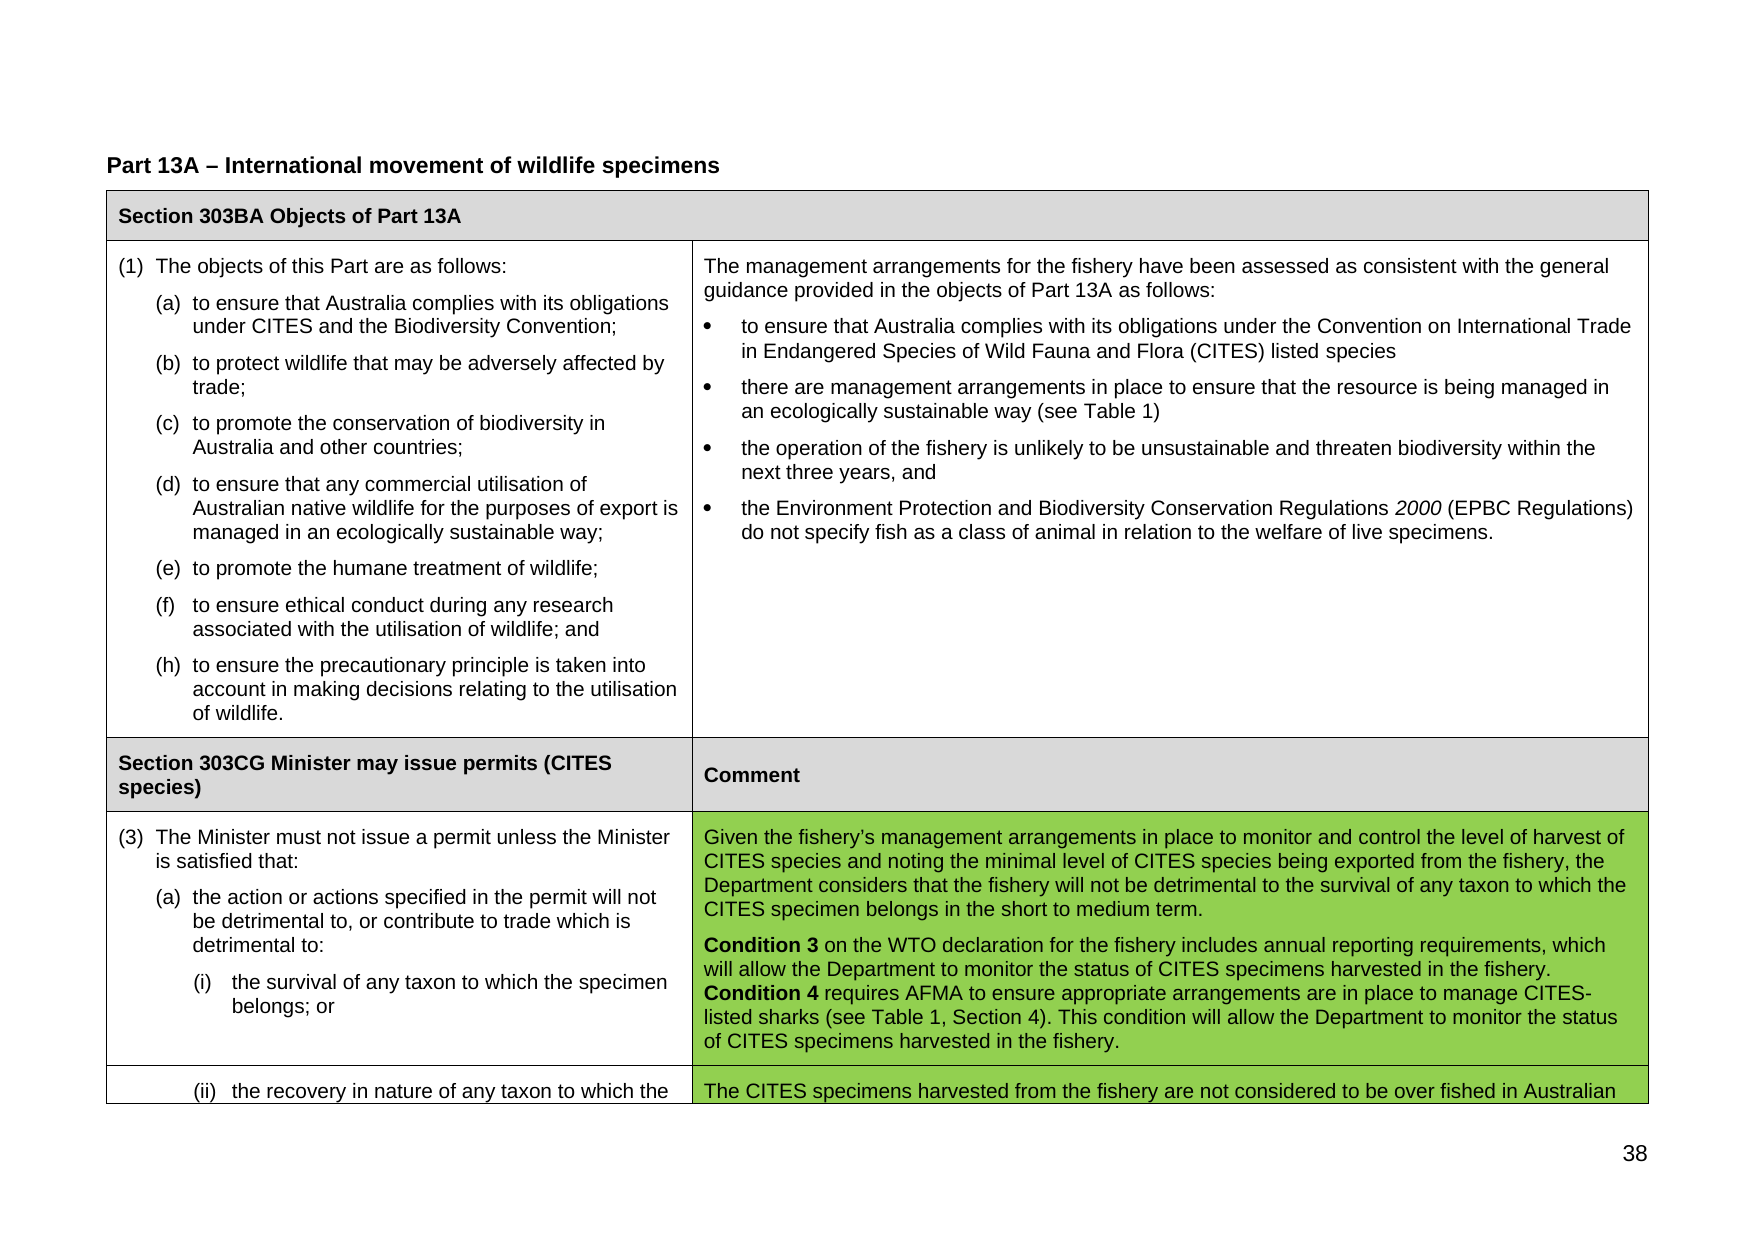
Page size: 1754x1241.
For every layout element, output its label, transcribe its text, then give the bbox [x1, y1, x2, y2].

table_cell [107, 1066, 692, 1103]
table_cell Section 303CG Minister may issue permits (CITES species) [107, 738, 692, 811]
subtitle Part 13A – International movement of wildlife specimens [106, 152, 1648, 178]
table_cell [693, 1066, 1648, 1103]
table_cell Comment [693, 738, 1648, 811]
table_cell Given the fishery’s management arrangements in place to monitor and control the level of harvest of CITES species and noting the minimal level of CITES species being exported from the fishery, the Department considers that the fishery will not be detrimental to the survival of any taxon to which the CITES specimen belongs in the short to medium term. Condition 3 on the WTO declaration for the fishery includes annual reporting requirements, which will allow the Department to monitor the status of CITES specimens harvested in the fishery. Condition 4 requires AFMA to ensure appropriate arrangements are in place to manage CITES-listed sharks (see Table 1, Section 4). This condition will allow the Department to monitor the status of CITES specimens harvested in the fishery. [693, 812, 1648, 1065]
table_cell (3) The Minister must not issue a permit unless the Minister is satisfied that: (a) the action or actions specified in the permit will not be detrimental to, or contribute to trade which is detrimental to: (i) the survival of any taxon to which the specimen belongs; or [107, 812, 692, 1065]
table_header Section 303BA Objects of Part 13A [107, 191, 1648, 240]
table_cell The management arrangements for the fishery have been assessed as consistent with the general guidance provided in the objects of Part 13A as follows: to ensure that Australia complies with its obligations under the Convention on International Trade in Endangered Species of Wild Fauna and Flora (CITES) listed species there are management arrangements in place to ensure that the resource is being managed in an ecologically sustainable way (see Table 1) the operation of the fishery is unlikely to be unsustainable and threaten biodiversity within the next three years, and the Environment Protection and Biodiversity Conservation Regulations 2000 (EPBC Regulations) do not specify fish as a class of animal in relation to the welfare of live specimens. [693, 241, 1648, 737]
table_cell (1) The objects of this Part are as follows: (a) to ensure that Australia complies with its obligations under CITES and the Biodiversity Convention; (b) to protect wildlife that may be adversely affected by trade; (c) to promote the conservation of biodiversity in Australia and other countries; (d) to ensure that any commercial utilisation of Australian native wildlife for the purposes of export is managed in an ecologically sustainable way; (e) to promote the humane treatment of wildlife; (f) to ensure ethical conduct during any research associated with the utilisation of wildlife; and (h) to ensure the precautionary principle is taken into account in making decisions relating to the utilisation of wildlife. [107, 241, 692, 737]
